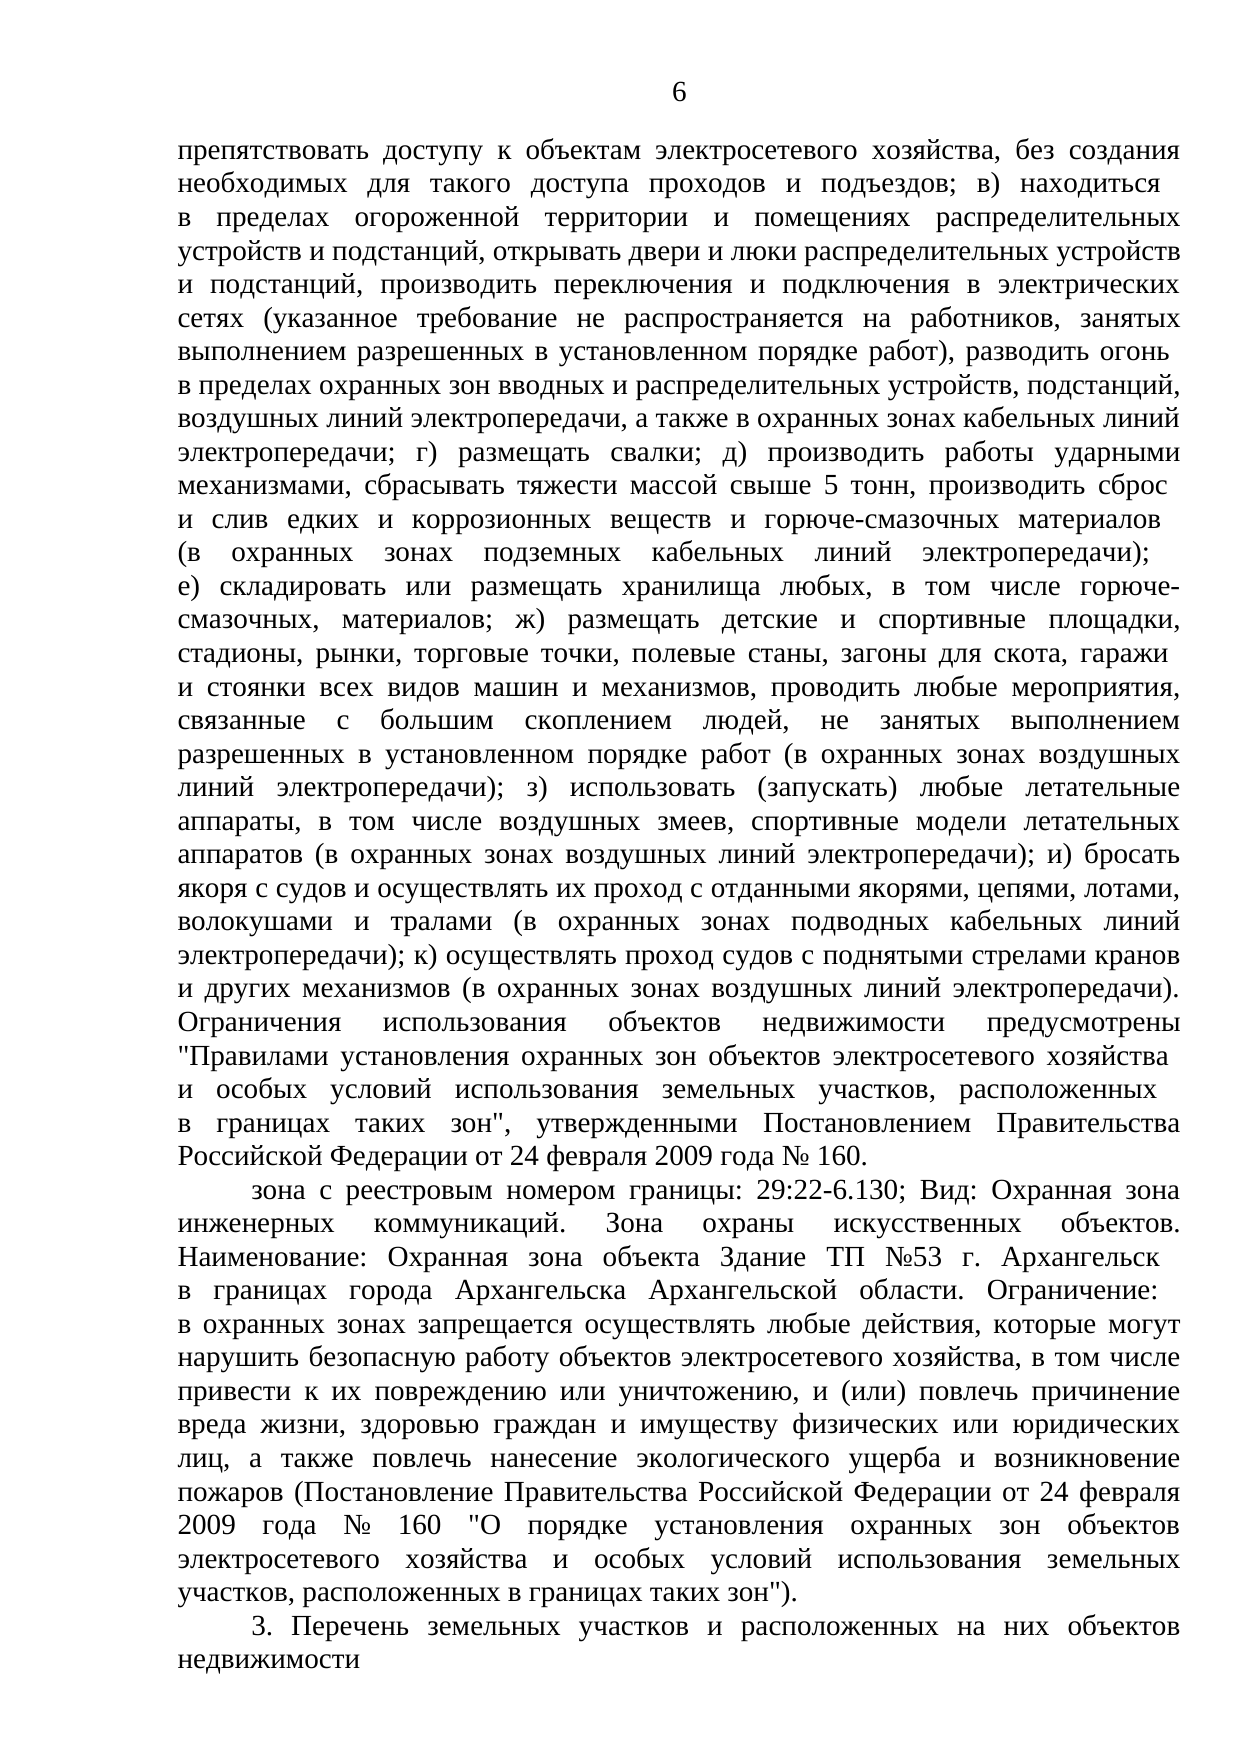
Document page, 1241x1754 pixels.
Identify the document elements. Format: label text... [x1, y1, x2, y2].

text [177, 132, 1181, 1172]
text зона с реестровым номером границы: 29:22-6.130; Вид: Охранная зона инженерных коммуникаций. Зона охраны искусственных объектов. Наименование: Охранная зона объекта Здание ТП №53 г. Архангельск в границах города Архангельска Архангельской области. Ограничение: в охранных зонах запрещается осуществлять любые действия, которые могут нарушить безопасную работу объектов электросетевого хозяйства, в том числе привести к их повреждению или уничтожению, и (или) повлечь причинение вреда жизни, здоровью граждан и имуществу физических или юридических лиц, а также повлечь нанесение экологического ущерба и возникновение пожаров (Постановление Правительства Российской Федерации от 24 февраля 2009 года № 160 "О порядке установления охранных зон объектов электросетевого хозяйства и особых условий использования земельных участков, расположенных в границах таких зон"). [177, 1172, 1181, 1608]
text 3. Перечень земельных участков и расположенных на них объектов недвижимости [177, 1608, 1181, 1675]
